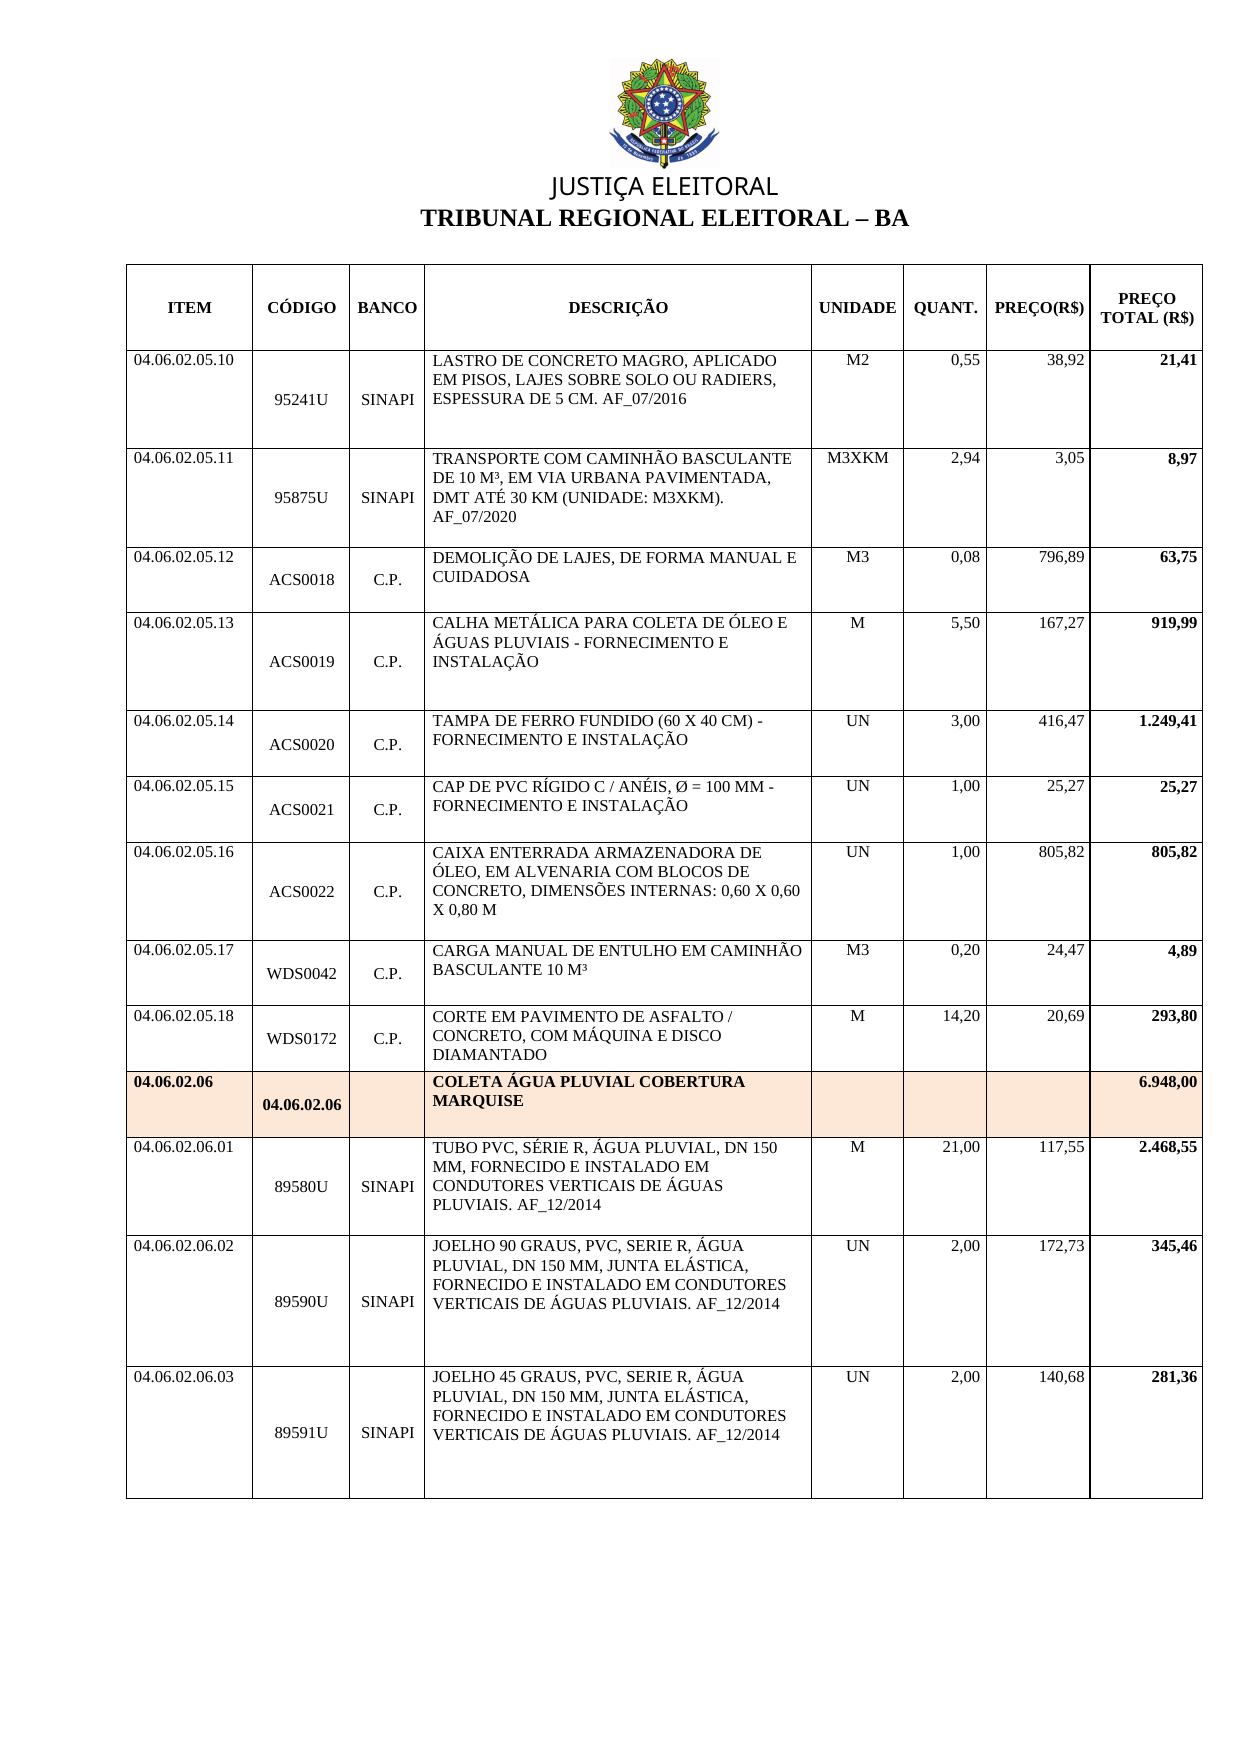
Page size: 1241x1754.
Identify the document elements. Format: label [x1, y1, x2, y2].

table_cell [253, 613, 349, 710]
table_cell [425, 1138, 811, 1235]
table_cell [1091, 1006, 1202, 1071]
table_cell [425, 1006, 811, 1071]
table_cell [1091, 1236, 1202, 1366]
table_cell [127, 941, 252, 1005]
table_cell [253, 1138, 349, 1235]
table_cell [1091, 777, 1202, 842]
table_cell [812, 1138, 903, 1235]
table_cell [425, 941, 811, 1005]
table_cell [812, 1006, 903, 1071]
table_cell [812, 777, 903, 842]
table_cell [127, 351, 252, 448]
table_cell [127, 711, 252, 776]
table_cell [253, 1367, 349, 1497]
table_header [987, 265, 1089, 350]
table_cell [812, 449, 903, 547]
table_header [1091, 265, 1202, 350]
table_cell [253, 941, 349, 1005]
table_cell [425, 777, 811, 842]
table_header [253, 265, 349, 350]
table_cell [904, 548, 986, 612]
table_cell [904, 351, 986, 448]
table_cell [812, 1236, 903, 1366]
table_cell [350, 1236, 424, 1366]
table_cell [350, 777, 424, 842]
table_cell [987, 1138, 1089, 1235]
picture [609, 58, 720, 169]
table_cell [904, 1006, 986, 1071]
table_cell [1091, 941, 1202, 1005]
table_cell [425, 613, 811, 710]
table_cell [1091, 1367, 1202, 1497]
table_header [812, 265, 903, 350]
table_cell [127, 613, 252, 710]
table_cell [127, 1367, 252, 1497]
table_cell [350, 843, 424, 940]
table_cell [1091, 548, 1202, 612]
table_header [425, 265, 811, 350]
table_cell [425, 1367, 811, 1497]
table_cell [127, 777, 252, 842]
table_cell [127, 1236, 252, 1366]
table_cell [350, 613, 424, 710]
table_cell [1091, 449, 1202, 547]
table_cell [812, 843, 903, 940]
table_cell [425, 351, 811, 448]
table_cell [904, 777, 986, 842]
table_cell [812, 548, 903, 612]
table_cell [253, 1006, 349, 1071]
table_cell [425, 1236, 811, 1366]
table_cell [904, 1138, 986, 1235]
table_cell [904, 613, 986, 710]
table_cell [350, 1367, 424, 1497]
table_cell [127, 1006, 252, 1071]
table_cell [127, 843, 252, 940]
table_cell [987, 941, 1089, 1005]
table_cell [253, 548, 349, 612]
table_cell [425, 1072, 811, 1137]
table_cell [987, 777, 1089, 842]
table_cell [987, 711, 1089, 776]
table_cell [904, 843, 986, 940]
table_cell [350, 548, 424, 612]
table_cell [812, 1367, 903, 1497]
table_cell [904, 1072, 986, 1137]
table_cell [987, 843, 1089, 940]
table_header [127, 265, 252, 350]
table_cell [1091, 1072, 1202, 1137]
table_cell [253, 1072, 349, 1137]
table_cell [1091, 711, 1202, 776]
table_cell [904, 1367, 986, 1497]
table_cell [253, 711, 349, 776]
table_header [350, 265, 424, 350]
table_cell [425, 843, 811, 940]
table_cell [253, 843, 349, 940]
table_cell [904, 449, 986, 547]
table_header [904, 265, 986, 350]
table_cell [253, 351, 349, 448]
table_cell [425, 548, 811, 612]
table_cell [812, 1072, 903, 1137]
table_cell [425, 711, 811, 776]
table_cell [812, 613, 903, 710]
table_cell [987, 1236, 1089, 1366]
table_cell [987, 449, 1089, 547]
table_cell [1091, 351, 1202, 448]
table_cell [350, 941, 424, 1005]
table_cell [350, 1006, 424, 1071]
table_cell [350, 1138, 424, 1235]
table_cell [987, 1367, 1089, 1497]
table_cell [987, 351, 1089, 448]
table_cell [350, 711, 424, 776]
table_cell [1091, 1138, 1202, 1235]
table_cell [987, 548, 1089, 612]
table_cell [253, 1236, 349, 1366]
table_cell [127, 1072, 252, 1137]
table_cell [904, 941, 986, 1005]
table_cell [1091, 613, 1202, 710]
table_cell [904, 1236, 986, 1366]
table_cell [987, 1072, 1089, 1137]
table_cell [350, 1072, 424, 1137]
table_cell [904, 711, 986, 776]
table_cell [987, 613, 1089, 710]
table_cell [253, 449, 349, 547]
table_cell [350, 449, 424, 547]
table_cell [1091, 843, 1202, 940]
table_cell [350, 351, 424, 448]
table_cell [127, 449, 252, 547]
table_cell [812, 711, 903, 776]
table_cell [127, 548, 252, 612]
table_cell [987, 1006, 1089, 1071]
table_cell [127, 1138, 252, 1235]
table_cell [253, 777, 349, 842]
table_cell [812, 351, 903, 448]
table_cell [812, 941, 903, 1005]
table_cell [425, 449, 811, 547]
